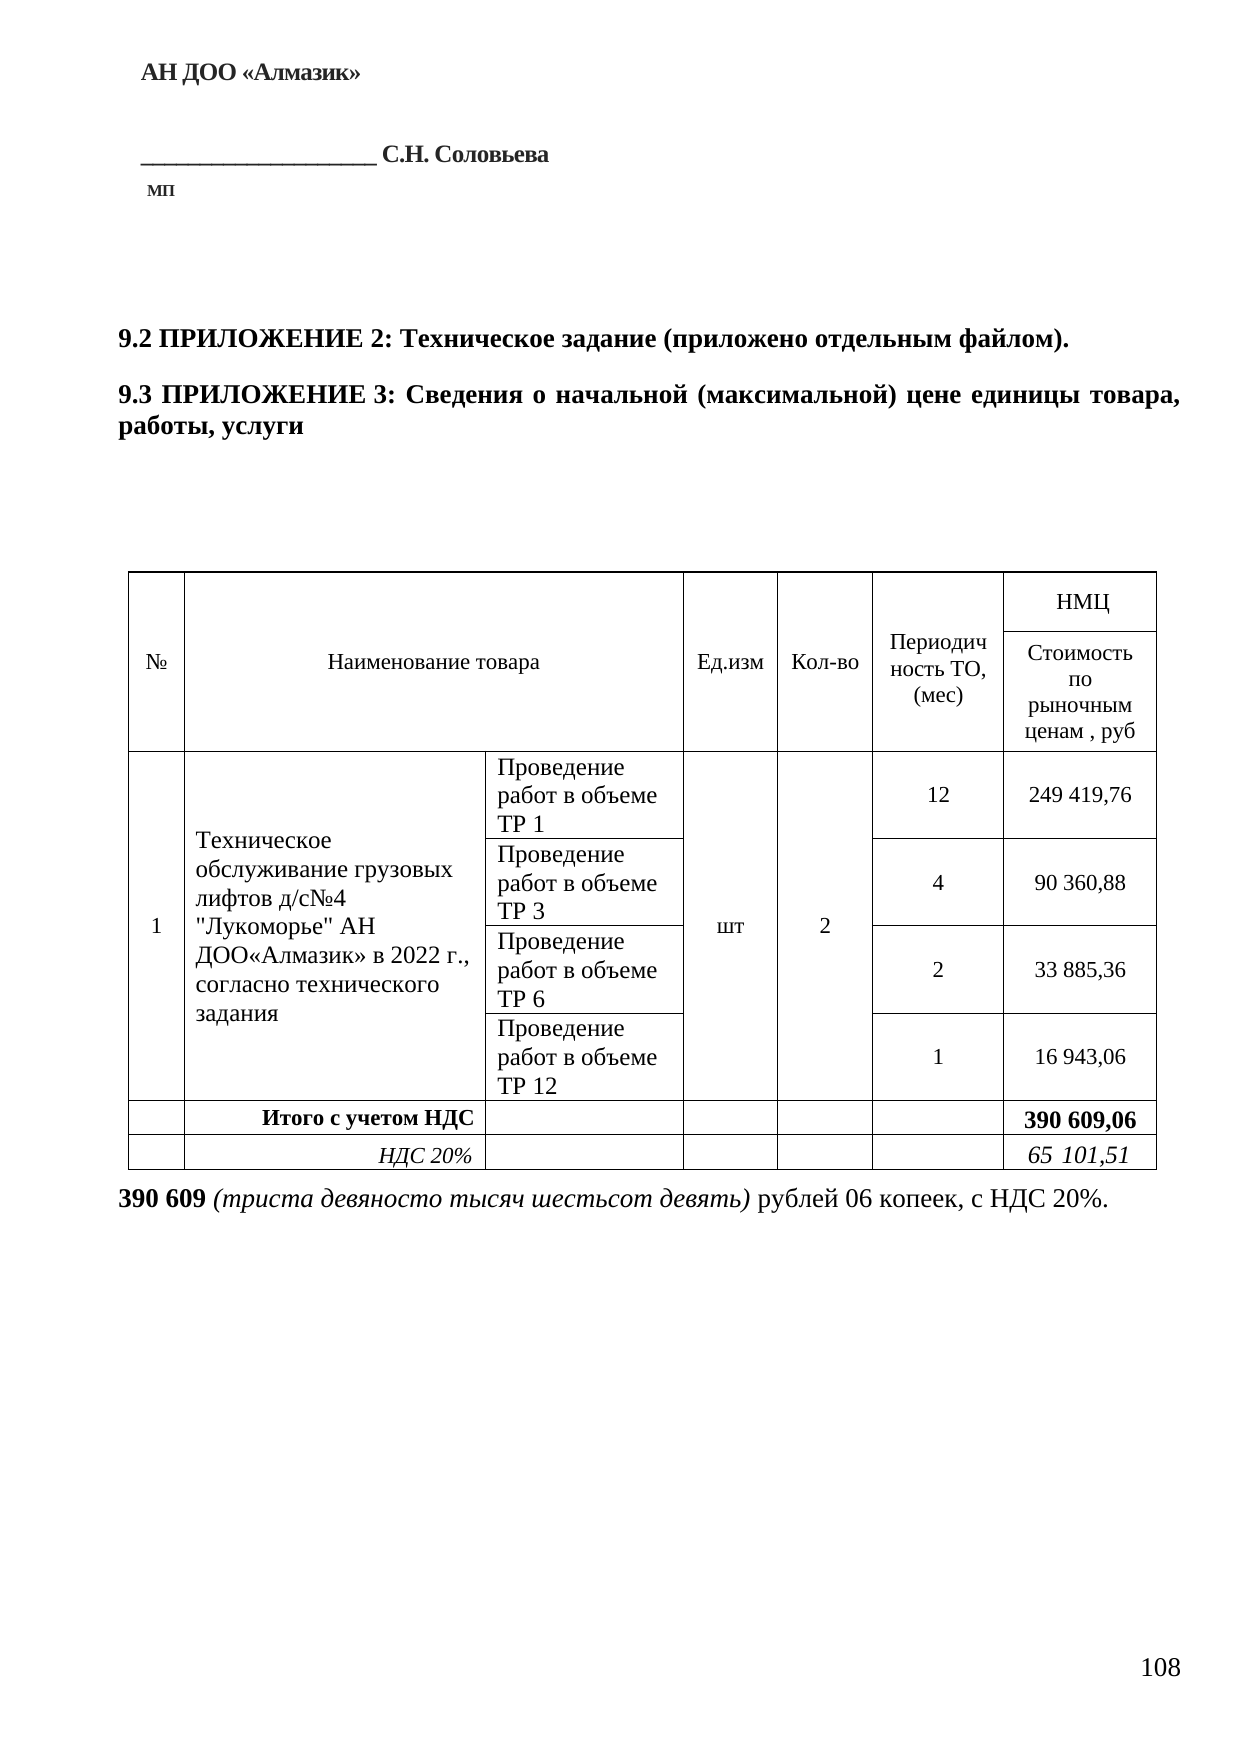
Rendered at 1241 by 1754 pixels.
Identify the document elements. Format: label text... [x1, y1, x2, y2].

table_cell 90 360,88 [1004, 839, 1156, 925]
table_cell Техническое обслуживание грузовых лифтов д/с№4 "Лукоморье" АН ДОО«Алмазик» в 2022 г., согласно технического задания [185, 752, 485, 1100]
table_header Наименование товара [185, 573, 683, 751]
table_cell [684, 1101, 777, 1134]
table_cell [129, 1101, 184, 1134]
table_cell [684, 1135, 777, 1168]
table_cell Проведение работ в объеме ТР 3 [486, 839, 683, 925]
table_cell [129, 1135, 184, 1168]
table_header НМЦ [1004, 573, 1156, 631]
table_cell 390 609,06 [1004, 1101, 1156, 1134]
table_cell Проведение работ в объеме ТР 6 [486, 926, 683, 1012]
table_cell НДС 20% [185, 1135, 485, 1168]
table_cell [486, 1101, 683, 1134]
table_header Ед.изм [684, 573, 777, 751]
table_cell 4 [873, 839, 1003, 925]
table_cell Проведение работ в объеме ТР 12 [486, 1014, 683, 1100]
table_cell Проведение работ в объеме ТР 1 [486, 752, 683, 838]
table_cell 1 [129, 752, 184, 1100]
table_cell [873, 1135, 1003, 1168]
table_header Периодичность ТО, (мес) [873, 573, 1003, 751]
table_header Кол-во [778, 573, 872, 751]
table_cell 249 419,76 [1004, 752, 1156, 838]
table_cell шт [684, 752, 777, 1100]
table_cell 65 101,51 [1004, 1135, 1156, 1168]
table_header № [129, 573, 184, 751]
table_cell 16 943,06 [1004, 1014, 1156, 1100]
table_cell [129, 44, 602, 241]
table_cell [778, 1135, 872, 1168]
table_cell 2 [873, 926, 1003, 1012]
table_cell [873, 1101, 1003, 1134]
table_cell [486, 1135, 683, 1168]
table_cell 33 885,36 [1004, 926, 1156, 1012]
table_cell 12 [873, 752, 1003, 838]
table_cell 1 [873, 1014, 1003, 1100]
text 9.3 ПРИЛОЖЕНИЕ 3: Сведения о начальной (максимальной) цене единицы товара, работы, услуги [118, 378, 1181, 441]
table_cell [778, 1101, 872, 1134]
text 390 609 (триста девяносто тысяч шестьсот девять) рублей 06 копеек, с НДС 20%. [118, 1182, 1181, 1213]
table_cell 2 [778, 752, 872, 1100]
list 9.2 ПРИЛОЖЕНИЕ 2: Техническое задание (приложено отдельным файлом). [118, 322, 1181, 353]
table_cell Итого с учетом НДС [185, 1101, 485, 1134]
table_cell Стоимость по рыночным ценам , руб [1004, 632, 1156, 751]
